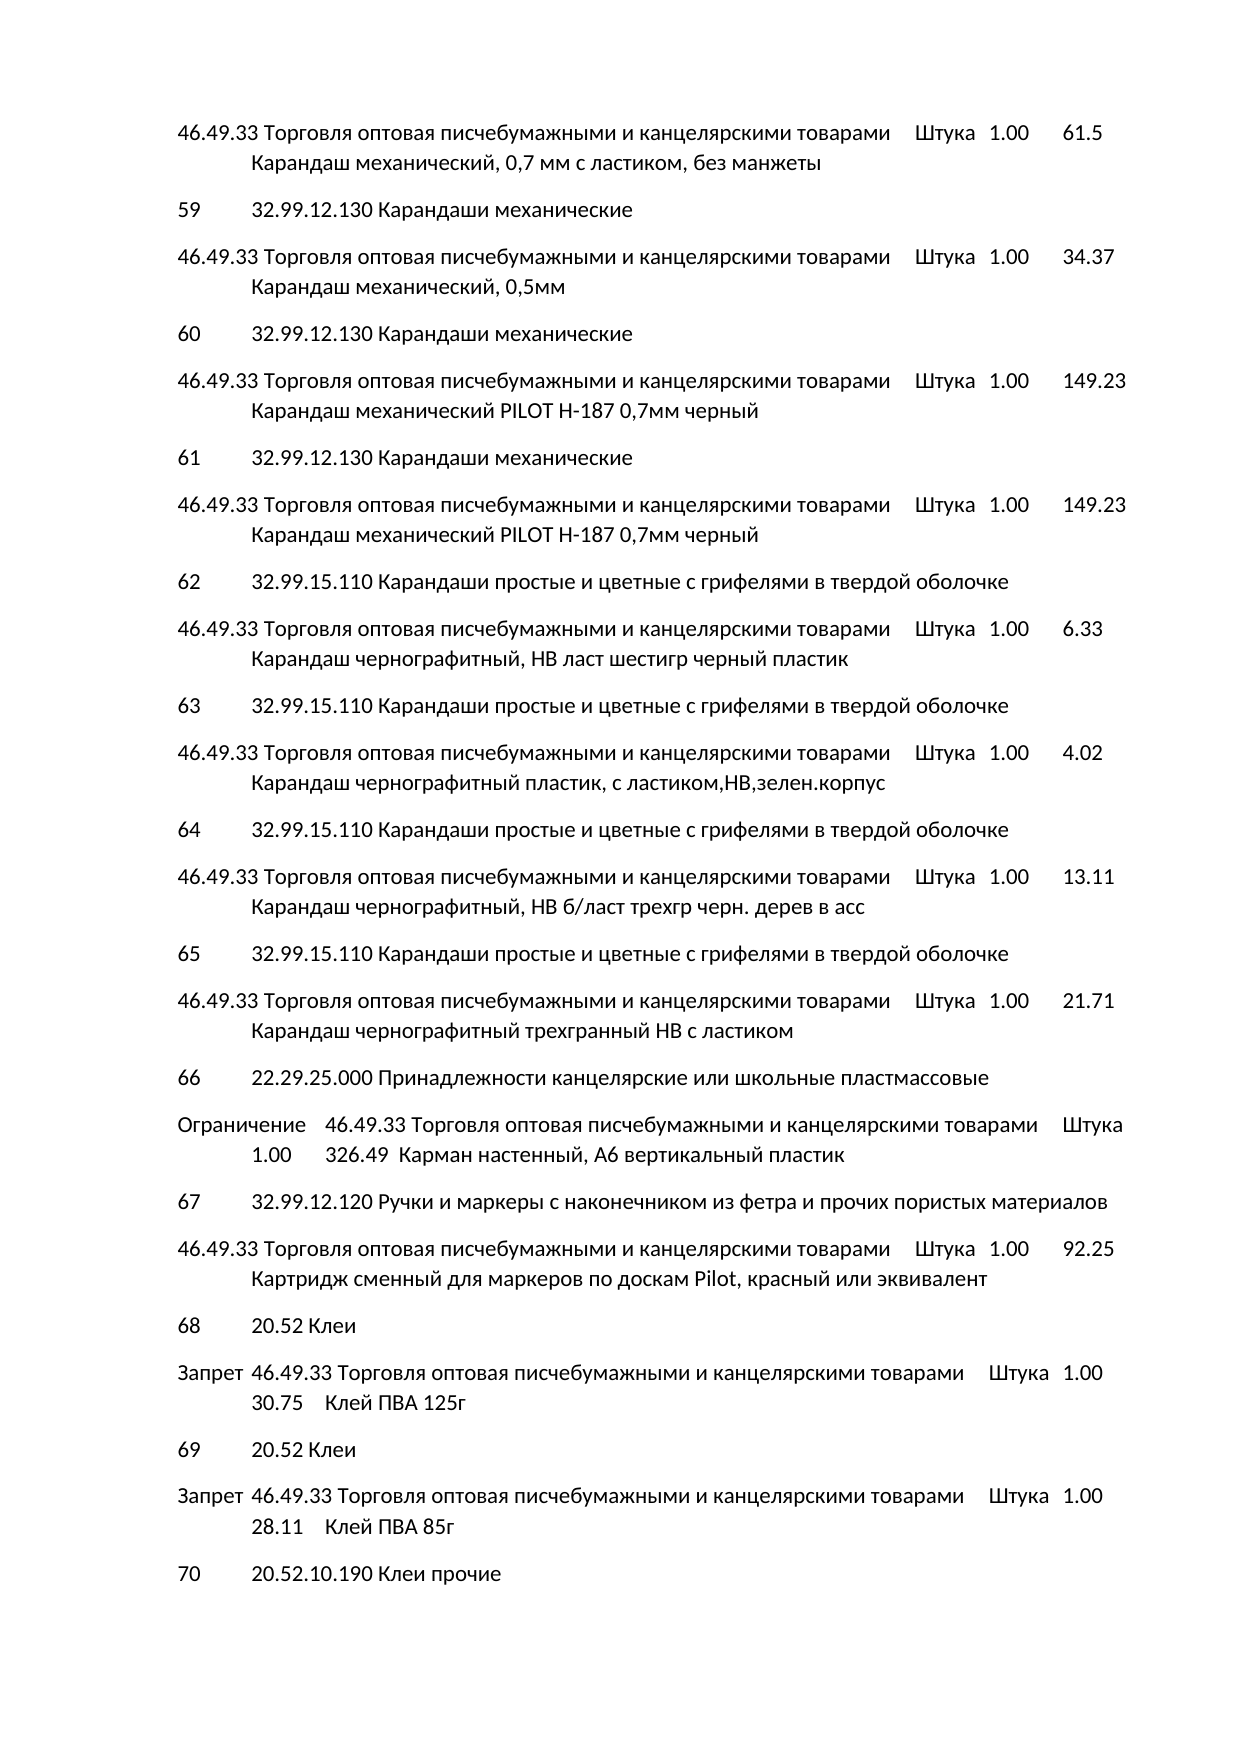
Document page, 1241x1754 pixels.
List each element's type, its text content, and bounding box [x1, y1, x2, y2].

text 46.49.33 Торговля оптовая писчебумажными и канцелярскими товарами Штука 1.00 6.33 Карандаш чернографитный, HB ласт шестигр черный пластик [177, 614, 1152, 672]
text 68 20.52 Клеи [177, 1311, 1152, 1339]
text Ограничение 46.49.33 Торговля оптовая писчебумажными и канцелярскими товарами Штука 1.00 326.49 Карман настенный, А6 вертикальный пластик [177, 1110, 1152, 1168]
text 60 32.99.12.130 Карандаши механические [177, 319, 1152, 347]
text 70 20.52.10.190 Клеи прочие [177, 1559, 1152, 1587]
text 46.49.33 Торговля оптовая писчебумажными и канцелярскими товарами Штука 1.00 21.71 Карандаш чернографитный трехгранный HB с ластиком [177, 986, 1152, 1044]
text 67 32.99.12.120 Ручки и маркеры с наконечником из фетра и прочих пористых материалов [177, 1187, 1152, 1215]
text Запрет 46.49.33 Торговля оптовая писчебумажными и канцелярскими товарами Штука 1.00 30.75 Клей ПВА 125г [177, 1358, 1152, 1416]
text 63 32.99.15.110 Карандаши простые и цветные с грифелями в твердой оболочке [177, 691, 1152, 719]
text 46.49.33 Торговля оптовая писчебумажными и канцелярскими товарами Штука 1.00 149.23 Карандаш механический PILOT H-187 0,7мм черный [177, 490, 1152, 548]
text 46.49.33 Торговля оптовая писчебумажными и канцелярскими товарами Штука 1.00 92.25 Картридж сменный для маркеров по доскам Pilot, красный или эквивалент [177, 1234, 1152, 1292]
text 46.49.33 Торговля оптовая писчебумажными и канцелярскими товарами Штука 1.00 4.02 Карандаш чернографитный плаcтик, с ластиком,HB,зелен.корпус [177, 738, 1152, 796]
text 65 32.99.15.110 Карандаши простые и цветные с грифелями в твердой оболочке [177, 939, 1152, 967]
text 66 22.29.25.000 Принадлежности канцелярские или школьные пластмассовые [177, 1063, 1152, 1091]
text 59 32.99.12.130 Карандаши механические [177, 195, 1152, 223]
text Запрет 46.49.33 Торговля оптовая писчебумажными и канцелярскими товарами Штука 1.00 28.11 Клей ПВА 85г [177, 1482, 1152, 1540]
text 69 20.52 Клеи [177, 1435, 1152, 1463]
text 64 32.99.15.110 Карандаши простые и цветные с грифелями в твердой оболочке [177, 815, 1152, 843]
text 46.49.33 Торговля оптовая писчебумажными и канцелярскими товарами Штука 1.00 34.37 Карандаш механический, 0,5мм [177, 242, 1152, 300]
text 46.49.33 Торговля оптовая писчебумажными и канцелярскими товарами Штука 1.00 149.23 Карандаш механический PILOT H-187 0,7мм черный [177, 366, 1152, 424]
text 62 32.99.15.110 Карандаши простые и цветные с грифелями в твердой оболочке [177, 567, 1152, 595]
text 61 32.99.12.130 Карандаши механические [177, 443, 1152, 471]
text 46.49.33 Торговля оптовая писчебумажными и канцелярскими товарами Штука 1.00 61.5 Карандаш механический, 0,7 мм с ластиком, без манжеты [177, 118, 1152, 176]
text 46.49.33 Торговля оптовая писчебумажными и канцелярскими товарами Штука 1.00 13.11 Карандаш чернографитный, HB б/ласт трехгр черн. дерев в асс [177, 862, 1152, 920]
